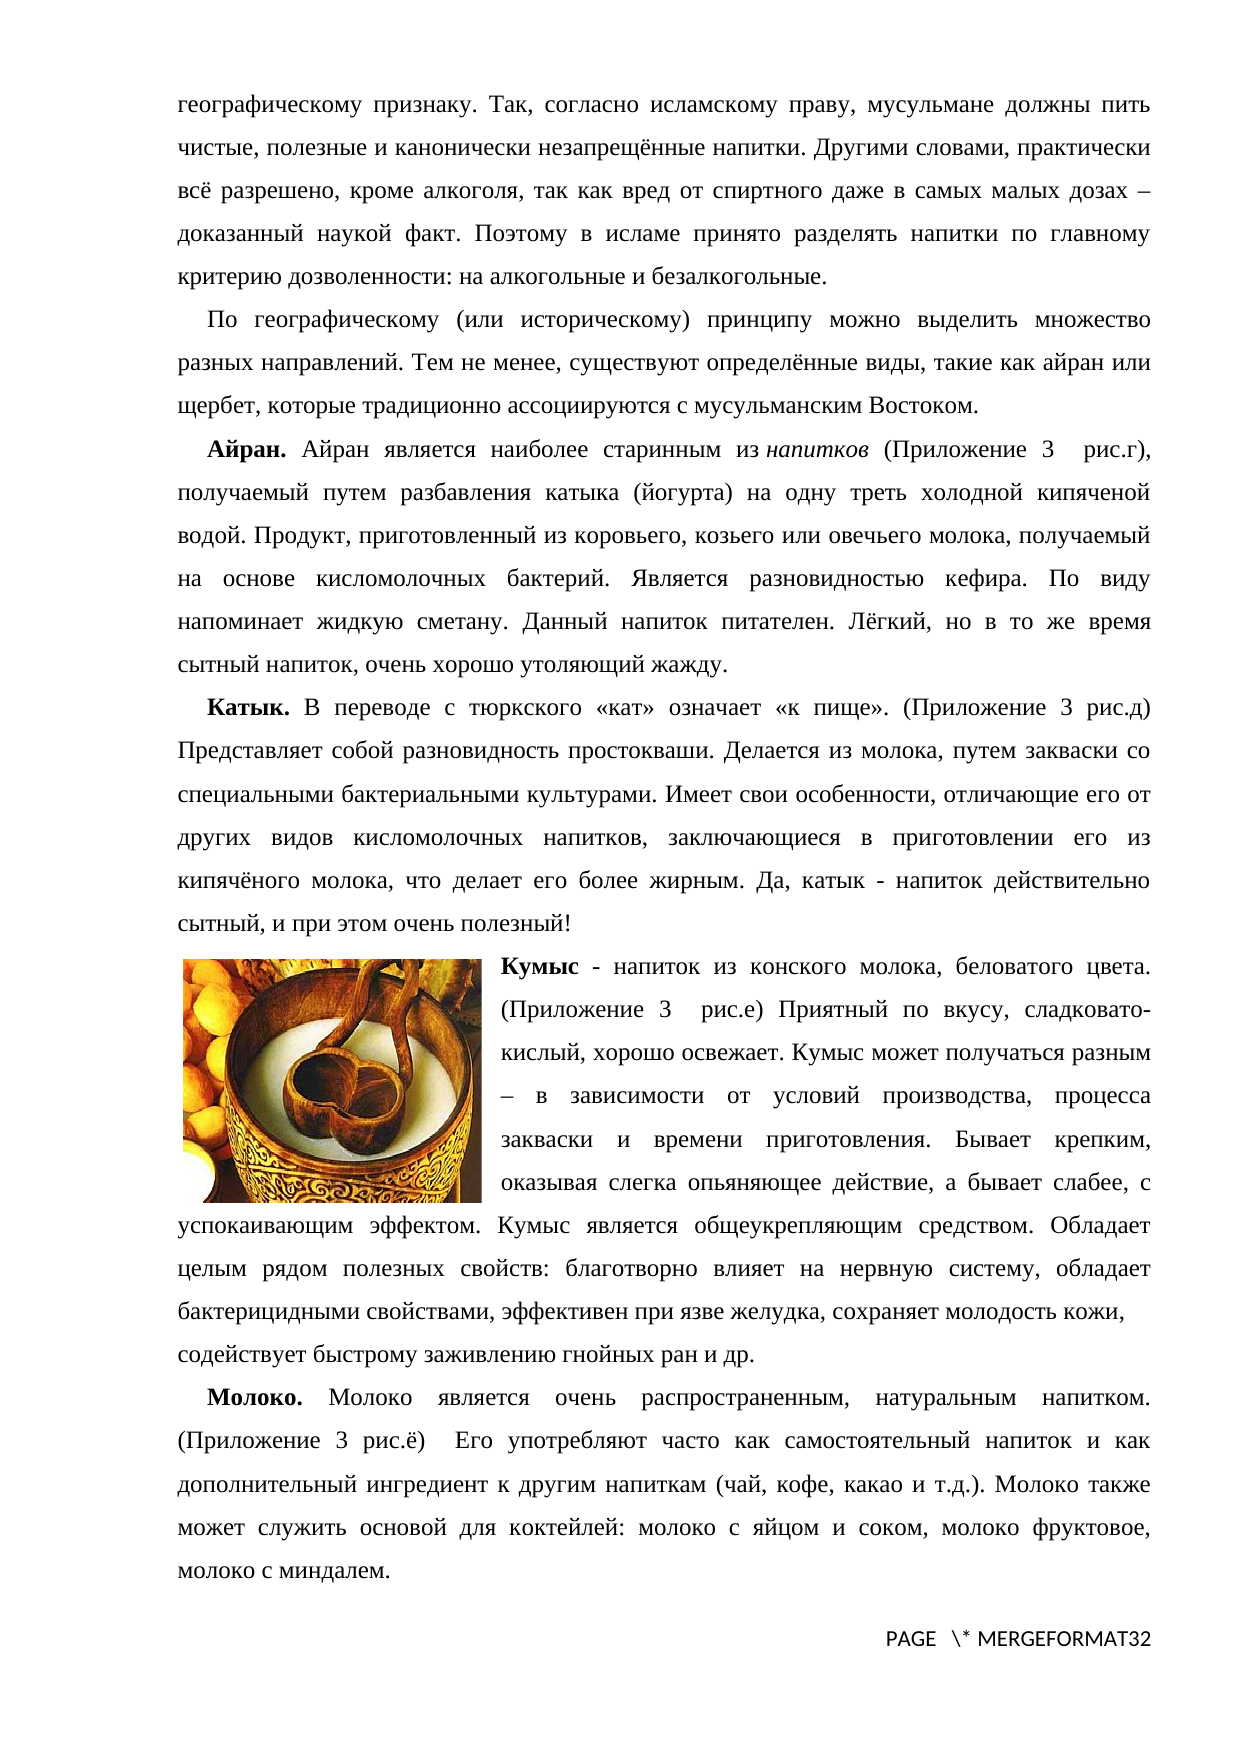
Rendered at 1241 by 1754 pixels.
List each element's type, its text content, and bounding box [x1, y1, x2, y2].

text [177, 89, 1152, 290]
picture [183, 959, 482, 1203]
text Катык. В переводе с тюркского «кат» означает «к пище». (Приложение 3 рис.д) Представляет собой разновидность простокваши. Делается из молока, путем закваски со специальными бактериальными культурами. Имеет свои особенности, отличающие его от других видов кисломолочных напитков, заключающиеся в приготовлении его из кипячёного молока, что делает его более жирным. Да, катык - напиток действительно сытный, и при этом очень полезный! [177, 692, 1152, 937]
text Кумыс - напиток из конского молока, беловатого цвета. (Приложение 3 рис.е) Приятный по вкусу, сладковато-кислый, хорошо освежает. Кумыс может получаться разным – в зависимости от условий производства, процесса закваски и времени приготовления. Бывает крепким, оказывая слегка опьяняющее действие, а бывает слабее, с успокаивающим эффектом. Кумыс является общеукрепляющим средством. Обладает целым рядом полезных свойств: благотворно влияет на нервную систему, обладает бактерицидными свойствами, эффективен при язве желудка, сохраняет молодость кожи, [177, 951, 1152, 1325]
text По географическому (или историческому) принципу можно выделить множество разных направлений. Тем не менее, существуют определённые виды, такие как айран или щербет, которые традиционно ассоциируются с мусульманским Востоком. [177, 304, 1152, 419]
text Молоко. Молоко является очень распространенным, натуральным напитком. (Приложение 3 рис.ё) Его употребляют часто как самостоятельный напиток и как дополнительный ингредиент к другим напиткам (чай, кофе, какао и т.д.). Молоко также может служить основой для коктейлей: молоко с яйцом и соком, молоко фруктовое, молоко с миндалем. [177, 1382, 1152, 1584]
text содействует быстрому заживлению гнойных ран и др. [177, 1339, 1152, 1368]
text Айран. Айран является наиболее старинным из напитков (Приложение 3 рис.г), получаемый путем разбавления катыка (йогурта) на одну треть холодной кипяченой водой. Продукт, приготовленный из коровьего, козьего или овечьего молока, получаемый на основе кисломолочных бактерий. Является разновидностью кефира. По виду напоминает жидкую сметану. Данный напиток питателен. Лёгкий, но в то же время сытный напиток, очень хорошо утоляющий жажду. [177, 434, 1152, 678]
